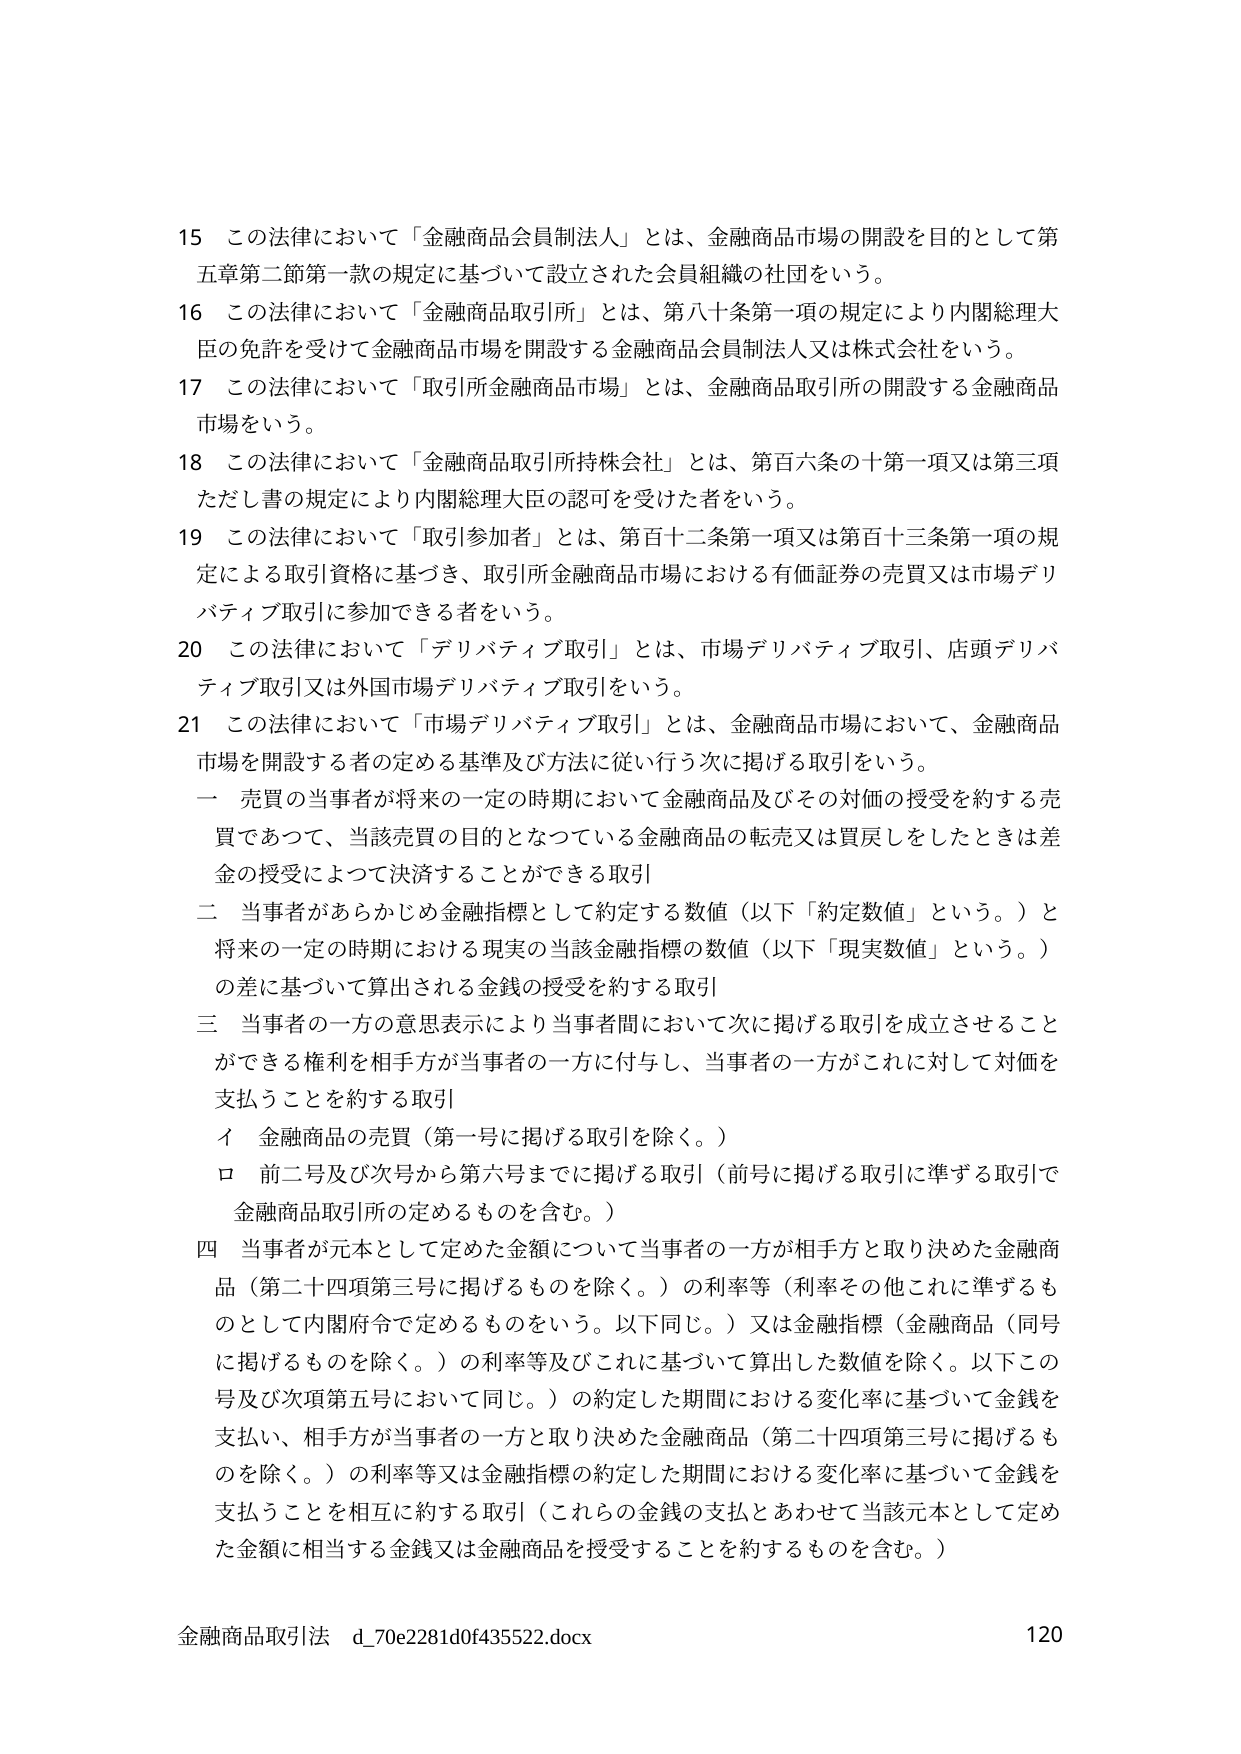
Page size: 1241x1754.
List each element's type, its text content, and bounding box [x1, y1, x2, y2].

text 三 当事者の一方の意思表示により当事者間において次に掲げる取引を成立させることができる権利を相手方が当事者の一方に付与し、当事者の一方がこれに対して対価を支払うことを約する取引 [196, 1004, 1063, 1117]
text ロ 前二号及び次号から第六号までに掲げる取引（前号に掲げる取引に準ずる取引で金融商品取引所の定めるものを含む。） [215, 1154, 1063, 1229]
text 16 この法律において「金融商品取引所」とは、第八十条第一項の規定により内閣総理大臣の免許を受けて金融商品市場を開設する金融商品会員制法人又は株式会社をいう。 [177, 292, 1063, 367]
text 19 この法律において「取引参加者」とは、第百十二条第一項又は第百十三条第一項の規定による取引資格に基づき、取引所金融商品市場における有価証券の売買又は市場デリバティブ取引に参加できる者をいう。 [177, 517, 1063, 629]
text 20 この法律において「デリバティブ取引」とは、市場デリバティブ取引、店頭デリバティブ取引又は外国市場デリバティブ取引をいう。 [177, 629, 1063, 704]
text 一 売買の当事者が将来の一定の時期において金融商品及びその対価の授受を約する売買であつて、当該売買の目的となつている金融商品の転売又は買戻しをしたときは差金の授受によつて決済することができる取引 [196, 779, 1063, 892]
text 四 当事者が元本として定めた金額について当事者の一方が相手方と取り決めた金融商品（第二十四項第三号に掲げるものを除く。）の利率等（利率その他これに準ずるものとして内閣府令で定めるものをいう。以下同じ。）又は金融指標（金融商品（同号に掲げるものを除く。）の利率等及びこれに基づいて算出した数値を除く。以下この号及び次項第五号において同じ。）の約定した期間における変化率に基づいて金銭を支払い、相手方が当事者の一方と取り決めた金融商品（第二十四項第三号に掲げるものを除く。）の利率等又は金融指標の約定した期間における変化率に基づいて金銭を支払うことを相互に約する取引（これらの金銭の支払とあわせて当該元本として定めた金額に相当する金銭又は金融商品を授受することを約するものを含む。） [196, 1229, 1063, 1567]
text 21 この法律において「市場デリバティブ取引」とは、金融商品市場において、金融商品市場を開設する者の定める基準及び方法に従い行う次に掲げる取引をいう。 [177, 704, 1063, 779]
text 18 この法律において「金融商品取引所持株会社」とは、第百六条の十第一項又は第三項ただし書の規定により内閣総理大臣の認可を受けた者をいう。 [177, 442, 1063, 517]
text 二 当事者があらかじめ金融指標として約定する数値（以下「約定数値」という。）と将来の一定の時期における現実の当該金融指標の数値（以下「現実数値」という。）の差に基づいて算出される金銭の授受を約する取引 [196, 892, 1063, 1004]
text 15 この法律において「金融商品会員制法人」とは、金融商品市場の開設を目的として第五章第二節第一款の規定に基づいて設立された会員組織の社団をいう。 [177, 217, 1063, 292]
text イ 金融商品の売買（第一号に掲げる取引を除く。） [215, 1117, 1063, 1154]
text 17 この法律において「取引所金融商品市場」とは、金融商品取引所の開設する金融商品市場をいう。 [177, 367, 1063, 442]
